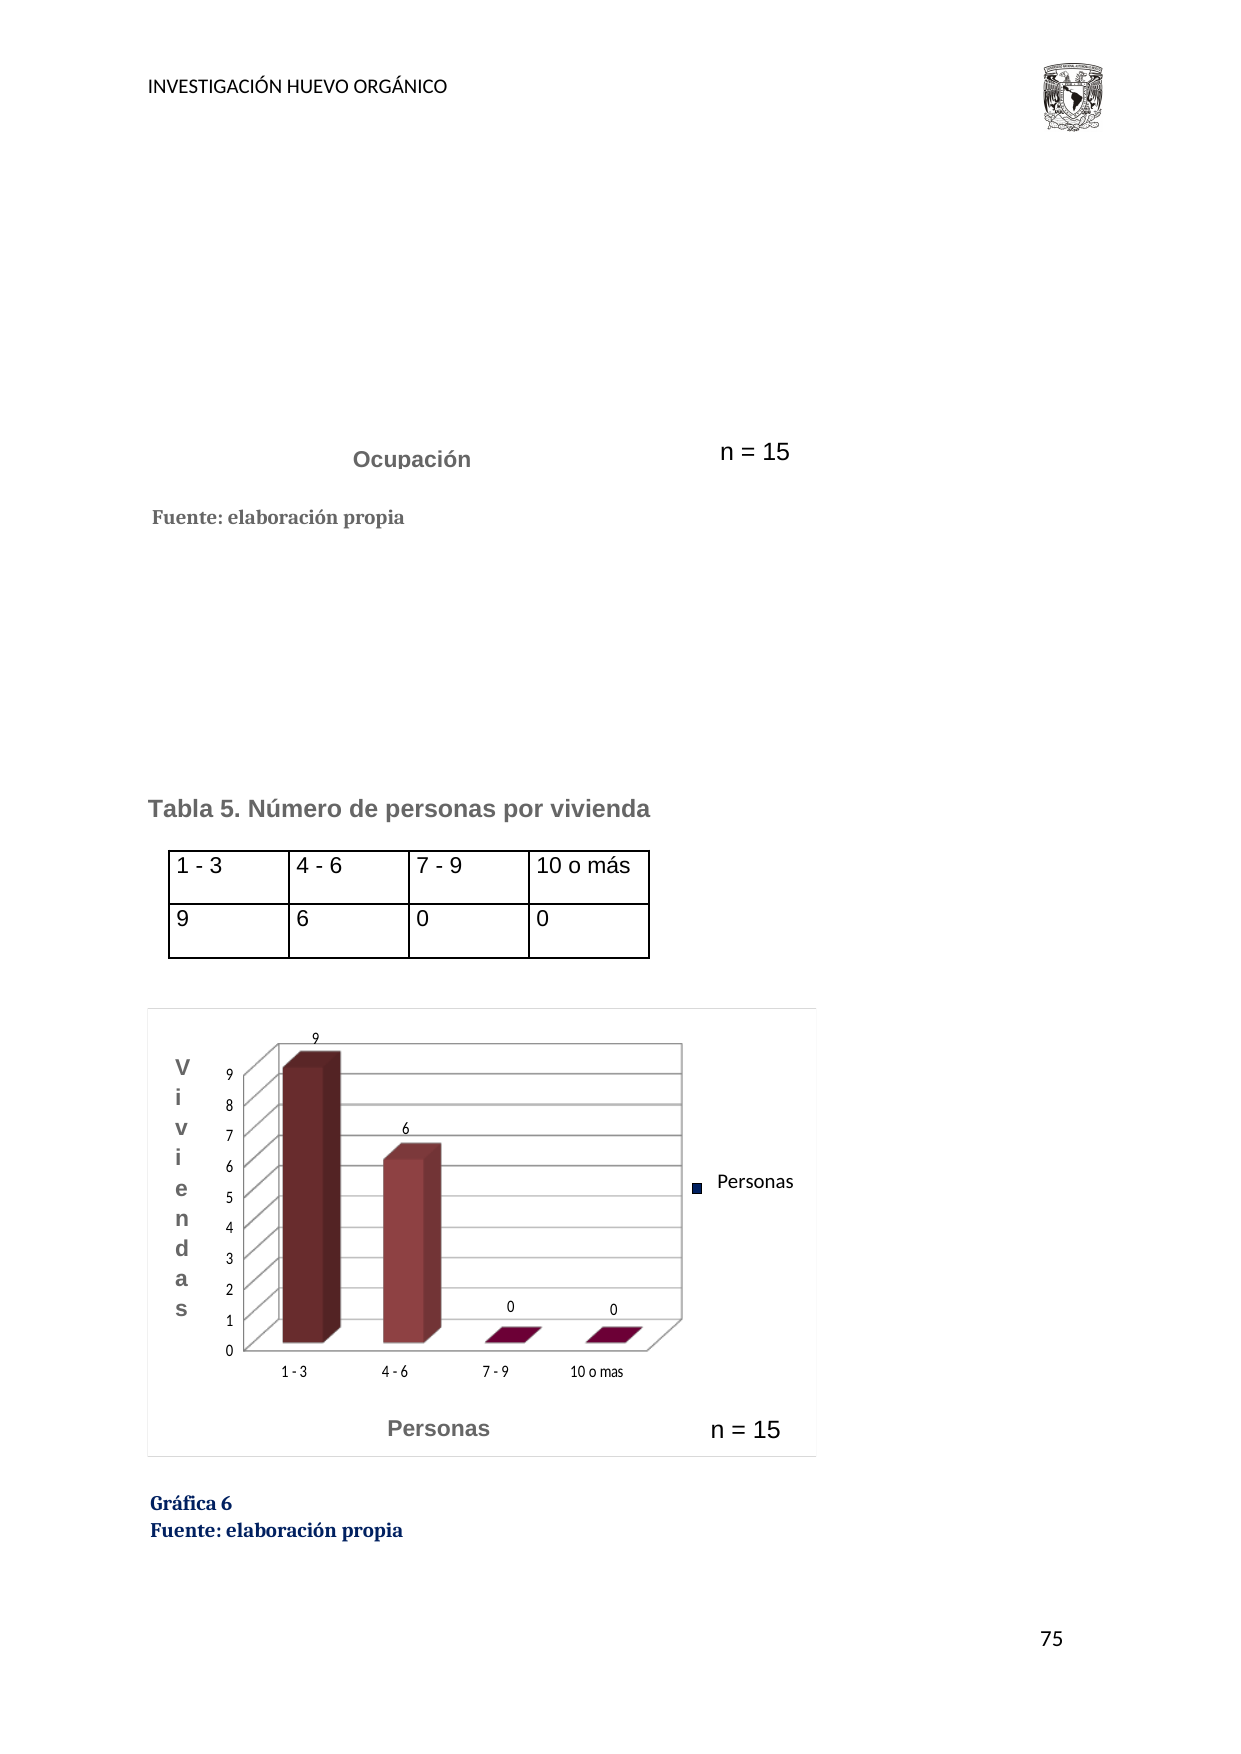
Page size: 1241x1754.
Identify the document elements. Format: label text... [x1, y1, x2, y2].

table_cell 9 [170, 905, 288, 957]
table_header 7 - 9 [410, 852, 528, 903]
picture [1043, 63, 1103, 132]
table_cell 0 [410, 905, 528, 957]
table_header 10 o más [530, 852, 648, 903]
table_cell 0 [530, 905, 648, 957]
table_cell 6 [290, 905, 408, 957]
table_header 1 - 3 [170, 852, 288, 903]
text Tabla 5. Número de personas por vivienda [148, 794, 1122, 823]
table_header 4 - 6 [290, 852, 408, 903]
